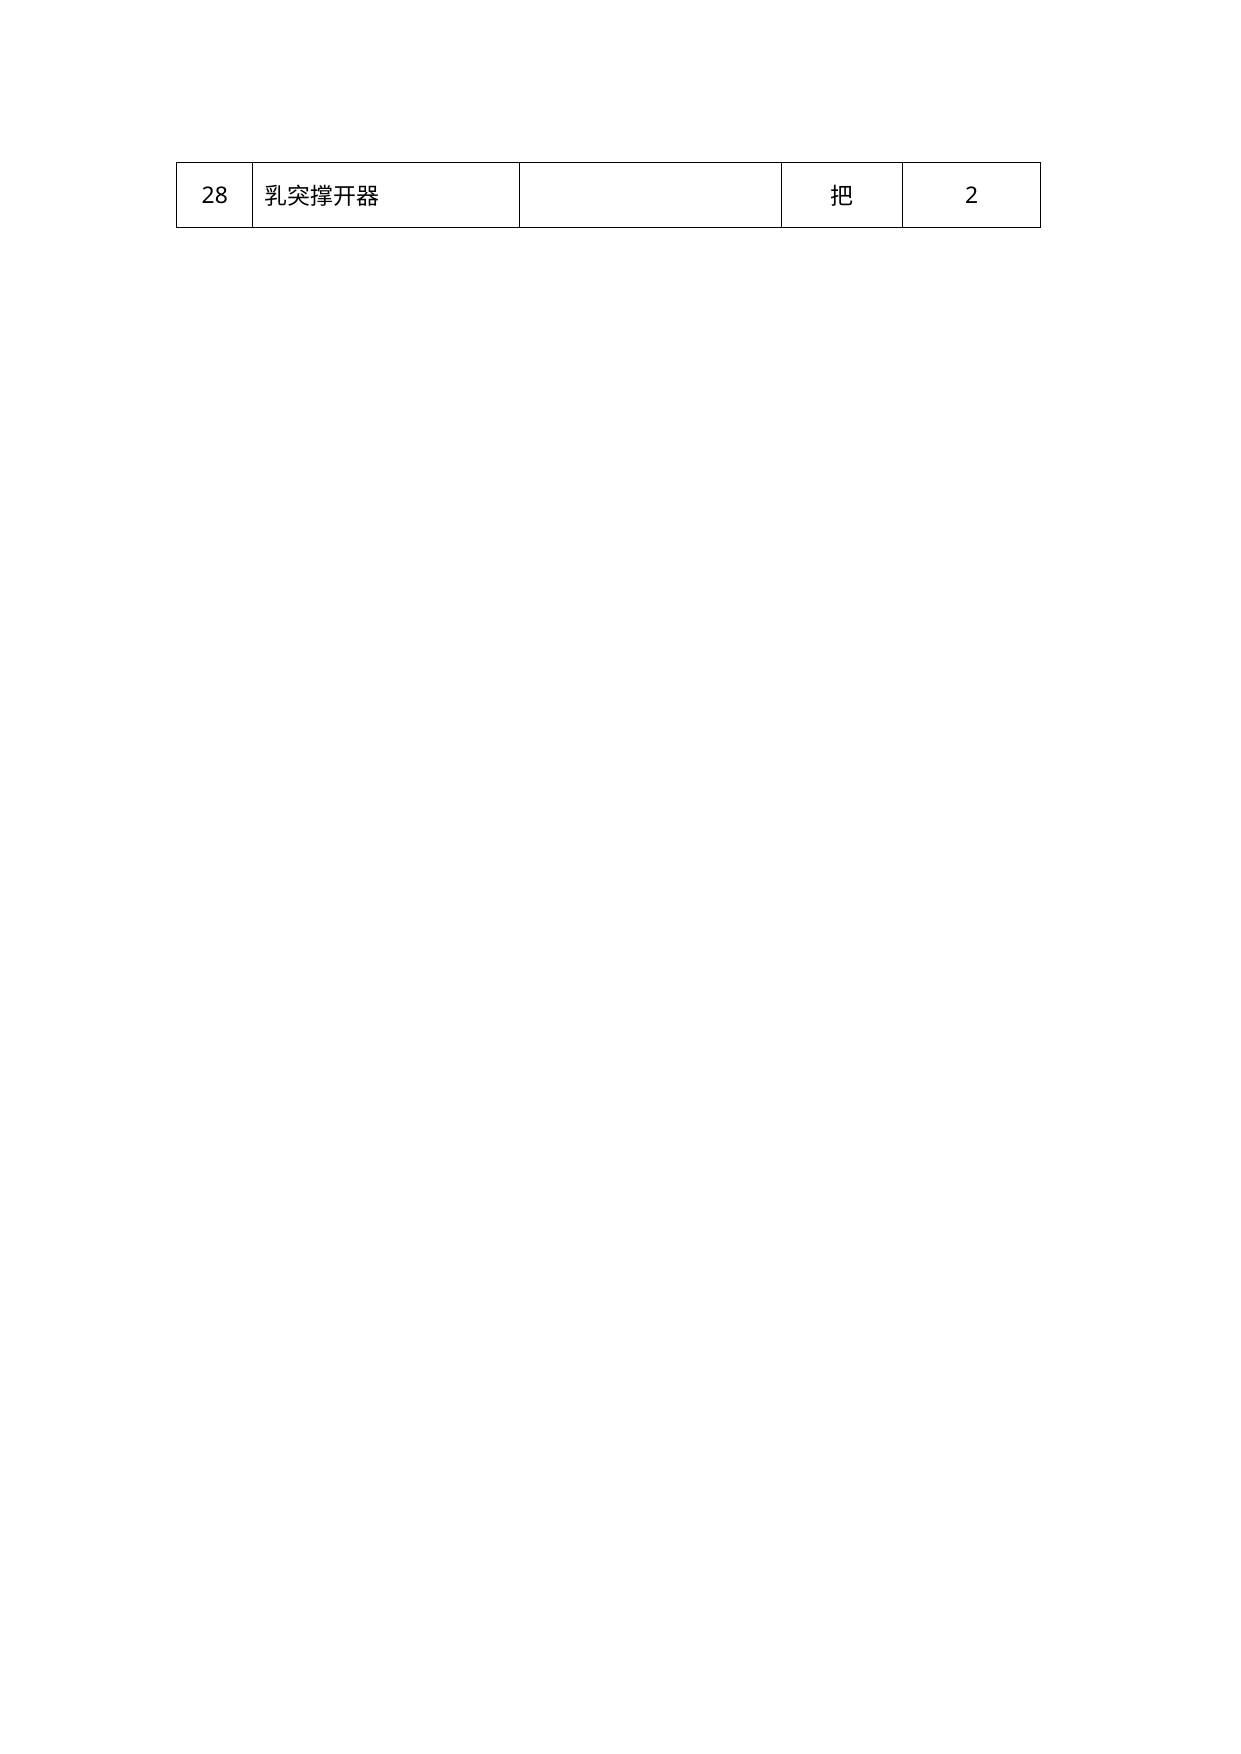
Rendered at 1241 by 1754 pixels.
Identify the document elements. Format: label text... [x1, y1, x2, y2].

table_cell 2 [903, 163, 1040, 227]
table_cell [520, 163, 781, 227]
table_cell 28 [177, 163, 252, 227]
table_cell 把 [782, 163, 902, 227]
table_cell 乳突撑开器 [253, 163, 519, 227]
